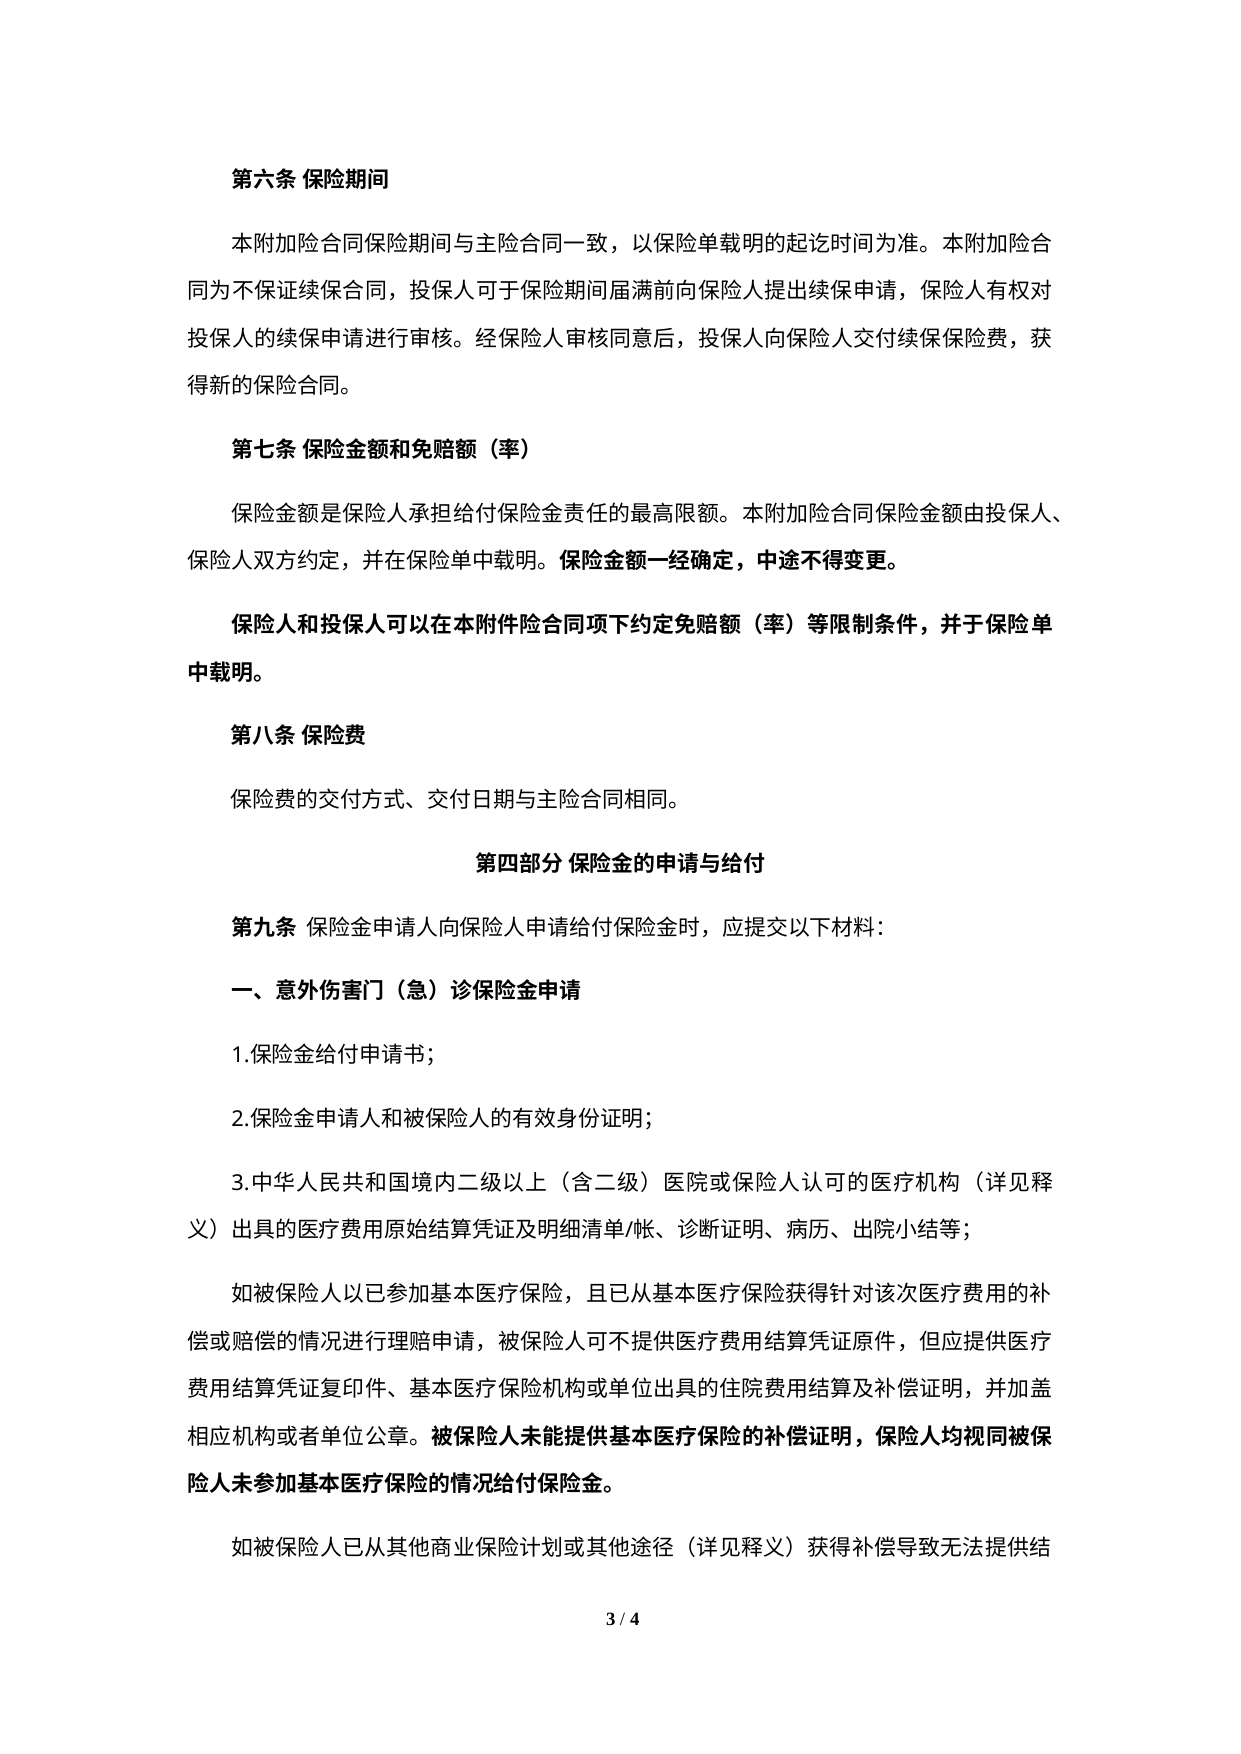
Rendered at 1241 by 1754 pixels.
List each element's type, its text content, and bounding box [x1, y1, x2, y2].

text 第六条 保险期间 [187, 162, 1053, 194]
text 2.保险金申请人和被保险人的有效身份证明； [187, 1101, 1053, 1133]
text 第四部分 保险金的申请与给付 [187, 846, 1053, 877]
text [187, 1530, 1053, 1562]
text 3.中华人民共和国境内二级以上（含二级）医院或保险人认可的医疗机构（详见释义）出具的医疗费用原始结算凭证及明细清单/帐、诊断证明、病历、出院小结等； [187, 1165, 1053, 1244]
text 第七条 保险金额和免赔额（率） [187, 432, 1053, 464]
text 保险人和投保人可以在本附件险合同项下约定免赔额（率）等限制条件，并于保险单中载明。 [187, 607, 1053, 686]
text 1.保险金给付申请书； [187, 1037, 1053, 1069]
text 本附加险合同保险期间与主险合同一致，以保险单载明的起讫时间为准。本附加险合同为不保证续保合同，投保人可于保险期间届满前向保险人提出续保申请，保险人有权对投保人的续保申请进行审核。经保险人审核同意后，投保人向保险人交付续保保险费，获得新的保险合同。 [187, 226, 1053, 400]
text 保险金额是保险人承担给付保险金责任的最高限额。本附加险合同保险金额由投保人、保险人双方约定，并在保险单中载明。保险金额一经确定，中途不得变更。 [187, 496, 1053, 575]
text 如被保险人以已参加基本医疗保险，且已从基本医疗保险获得针对该次医疗费用的补偿或赔偿的情况进行理赔申请，被保险人可不提供医疗费用结算凭证原件，但应提供医疗费用结算凭证复印件、基本医疗保险机构或单位出具的住院费用结算及补偿证明，并加盖相应机构或者单位公章。被保险人未能提供基本医疗保险的补偿证明，保险人均视同被保险人未参加基本医疗保险的情况给付保险金。 [187, 1276, 1053, 1498]
text 保险费的交付方式、交付日期与主险合同相同。 [187, 782, 1053, 814]
text 第八条 保险费 [187, 718, 1053, 750]
text 一、意外伤害门（急）诊保险金申请 [187, 973, 1053, 1005]
text 第九条 保险金申请人向保险人申请给付保险金时，应提交以下材料： [187, 909, 1053, 941]
